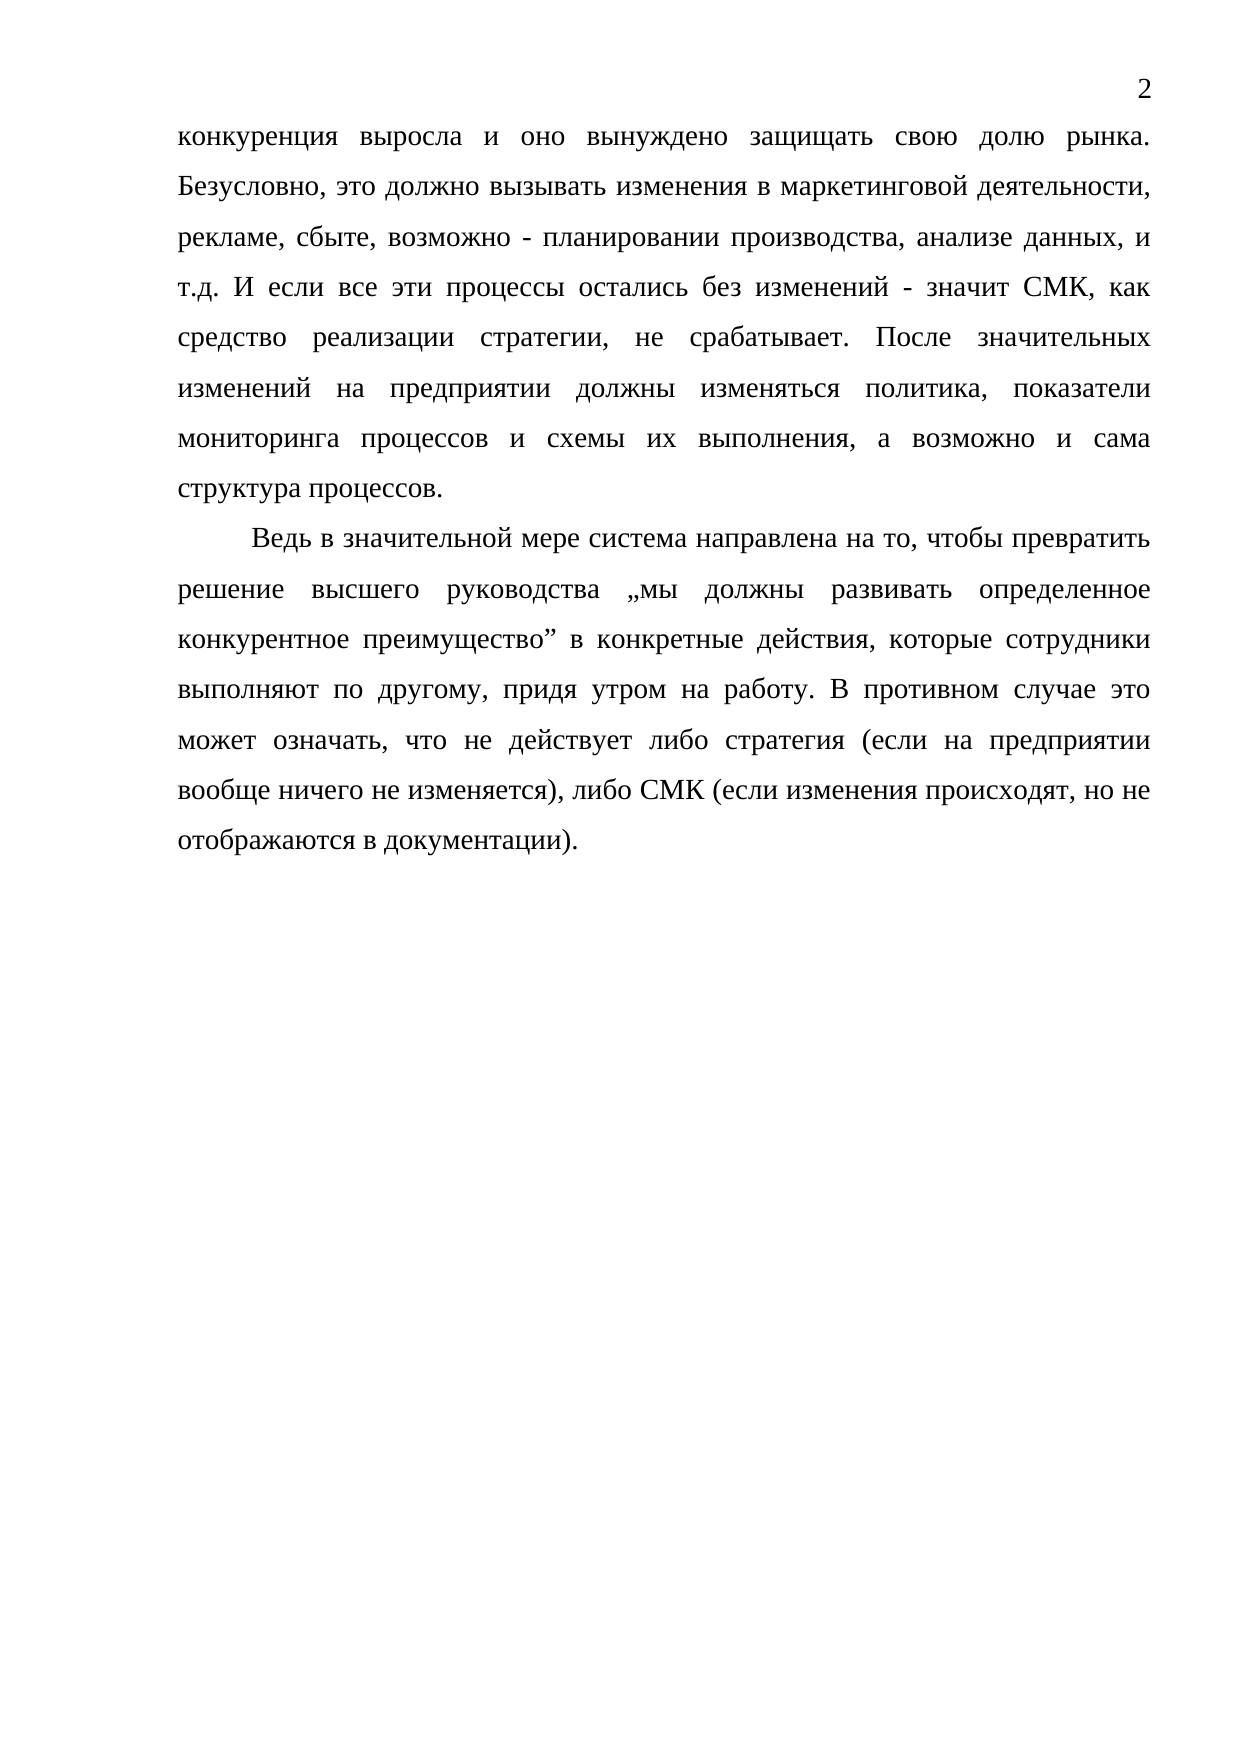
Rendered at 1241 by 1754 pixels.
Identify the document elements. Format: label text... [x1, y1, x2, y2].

text Ведь в значительной мере система направлена на то, чтобы превратить решение высшего руководства „мы должны развивать определенное конкурентное преимущество” в конкретные действия, которые сотрудники выполняют по другому, придя утром на работу. В противном случае это может означать, что не действует либо стратегия (если на предприятии вообще ничего не изменяется), либо СМК (если изменения происходят, но не отображаются в документации). [177, 521, 1152, 856]
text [177, 118, 1152, 504]
